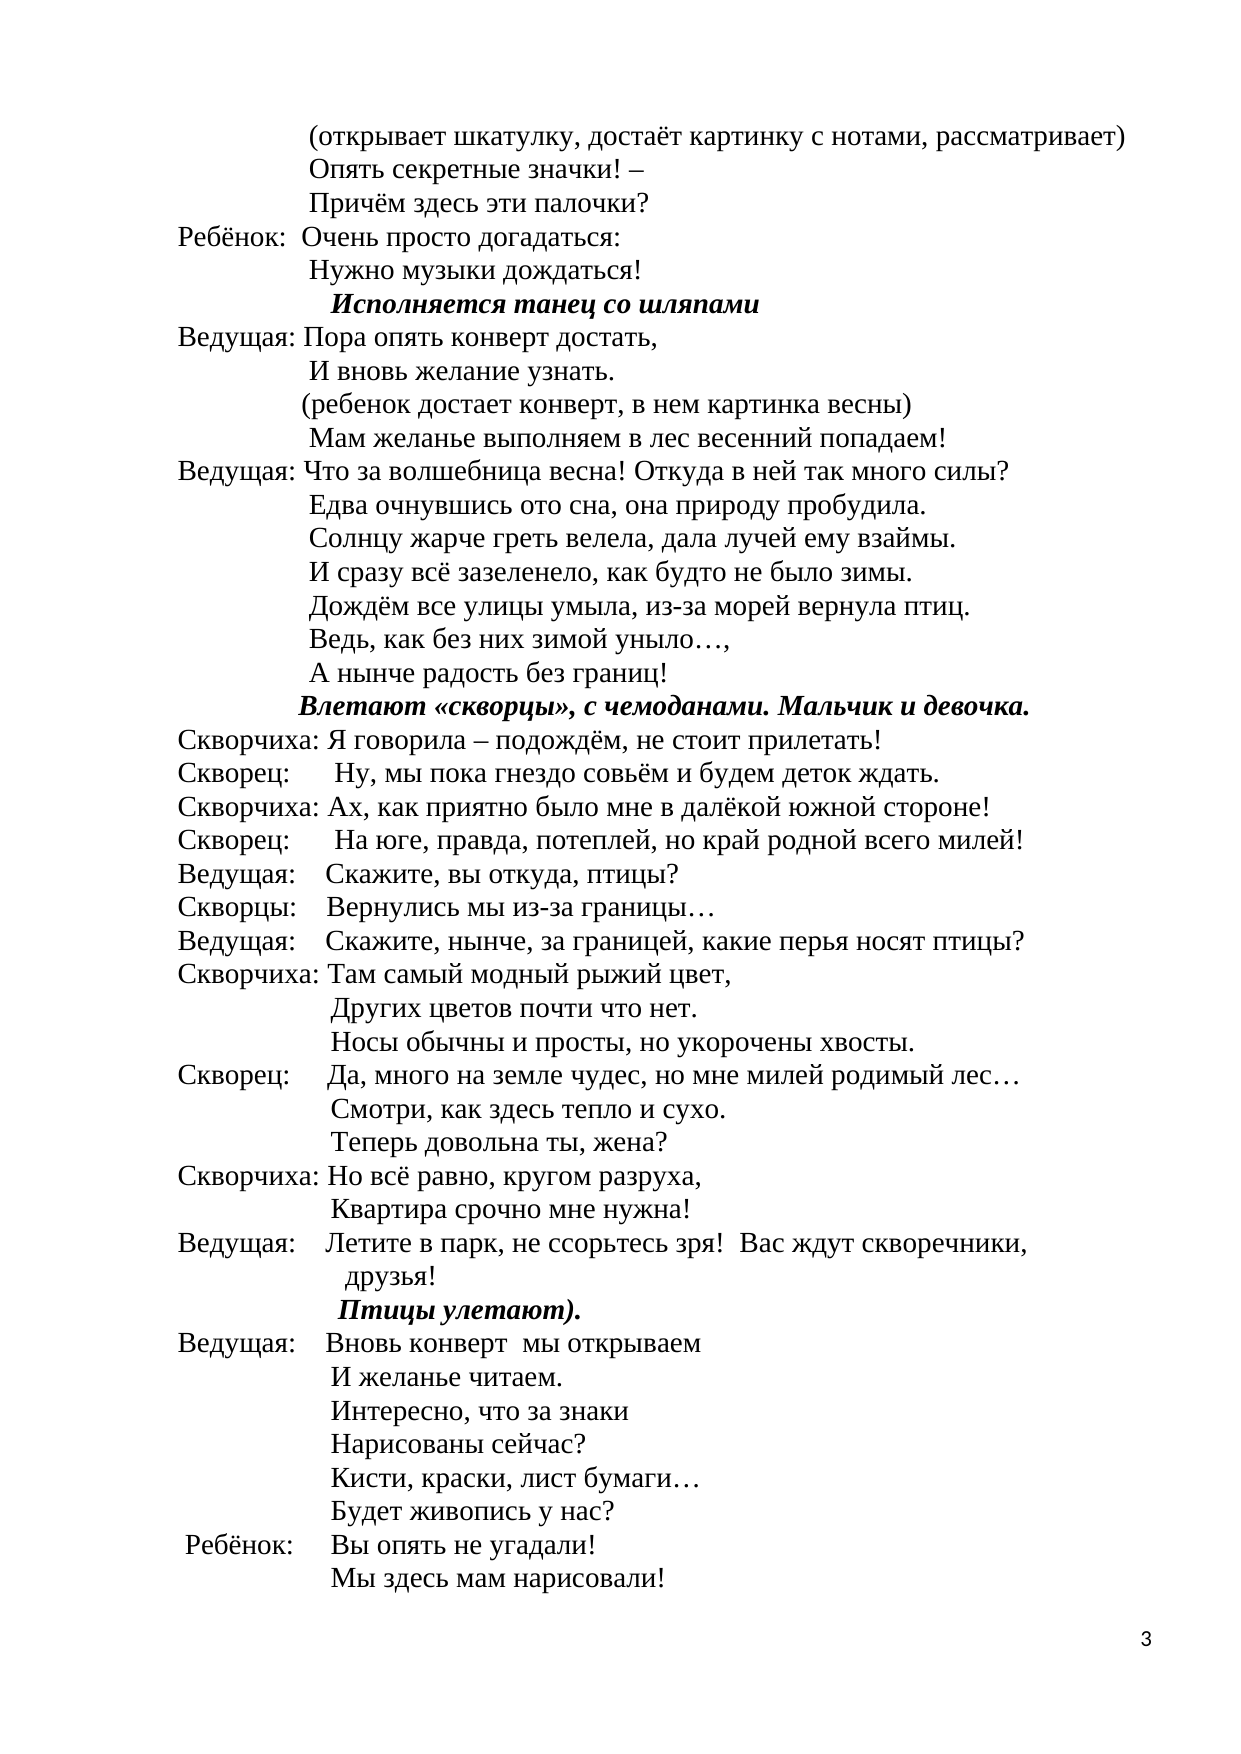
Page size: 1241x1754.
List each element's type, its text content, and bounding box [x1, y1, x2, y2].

text Скворчиха: Там самый модный рыжий цвет, [177, 957, 1152, 990]
text Ведь, как без них зимой уныло…, [177, 621, 1152, 655]
text Скворец: Да, много на земле чудес, но мне милей родимый лес… [177, 1057, 1152, 1091]
text А нынче радость без границ! [177, 655, 1152, 688]
text Смотри, как здесь тепло и сухо. [177, 1091, 1152, 1124]
text Скворчиха: Но всё равно, кругом разруха, [177, 1158, 1152, 1191]
text И сразу всё зазеленело, как будто не было зимы. [177, 554, 1152, 588]
text Влетают «скворцы», с чемоданами. Мальчик и девочка. [177, 688, 1152, 722]
text Квартира срочно мне нужна! [177, 1191, 1152, 1225]
text Дождём все улицы умыла, из-за морей вернула птиц. [177, 588, 1152, 621]
text (открывает шкатулку, достаёт картинку с нотами, рассматривает) Опять секретные значки! – Причём здесь эти палочки? Ребёнок: Очень просто догадаться: Нужно музыки дождаться! [177, 118, 1152, 286]
text (ребенок достает конверт, в нем картинка весны) [177, 386, 1152, 420]
text Скворчиха: Я говорила – подождём, не стоит прилетать! [177, 722, 1152, 755]
text Других цветов почти что нет. [177, 990, 1152, 1024]
text Интересно, что за знаки Нарисованы сейчас? Кисти, краски, лист бумаги… Будет живопись у нас? Ребёнок: Вы опять не угадали! [177, 1393, 1152, 1560]
text Ведущая: Вновь конверт мы открываем [177, 1326, 1152, 1359]
text Птицы улетают). [177, 1292, 1152, 1326]
text Ведущая: Что за волшебница весна! Откуда в ней так много силы? [177, 453, 1152, 487]
text Теперь довольна ты, жена? [177, 1124, 1152, 1158]
text Скворец: Ну, мы пока гнездо совьём и будем деток ждать. [177, 755, 1152, 789]
text Едва очнувшись ото сна, она природу пробудила. [177, 487, 1152, 521]
text Мам желанье выполняем в лес весенний попадаем! [177, 420, 1152, 453]
text Ведущая: Пора опять конверт достать, И вновь желание узнать. [177, 319, 1152, 386]
text Ведущая: Скажите, нынче, за границей, какие перья носят птицы? [177, 923, 1152, 957]
text Солнцу жарче греть велела, дала лучей ему взаймы. [177, 521, 1152, 554]
text Исполняется танец со шляпами [177, 286, 1152, 319]
text Носы обычны и просты, но укорочены хвосты. [177, 1024, 1152, 1057]
text Скворчиха: Ах, как приятно было мне в далёкой южной стороне! [177, 789, 1152, 822]
text Мы здесь мам нарисовали! [177, 1560, 1152, 1594]
text Скворцы: Вернулись мы из-за границы… [177, 889, 1152, 923]
text Ведущая: Летите в парк, не ссорьтесь зря! Вас ждут скворечники, [177, 1225, 1152, 1258]
text И желанье читаем. [177, 1359, 1152, 1393]
text Скворец: На юге, правда, потеплей, но край родной всего милей! [177, 822, 1152, 856]
text друзья! [177, 1258, 1152, 1292]
text Ведущая: Скажите, вы откуда, птицы? [177, 856, 1152, 889]
